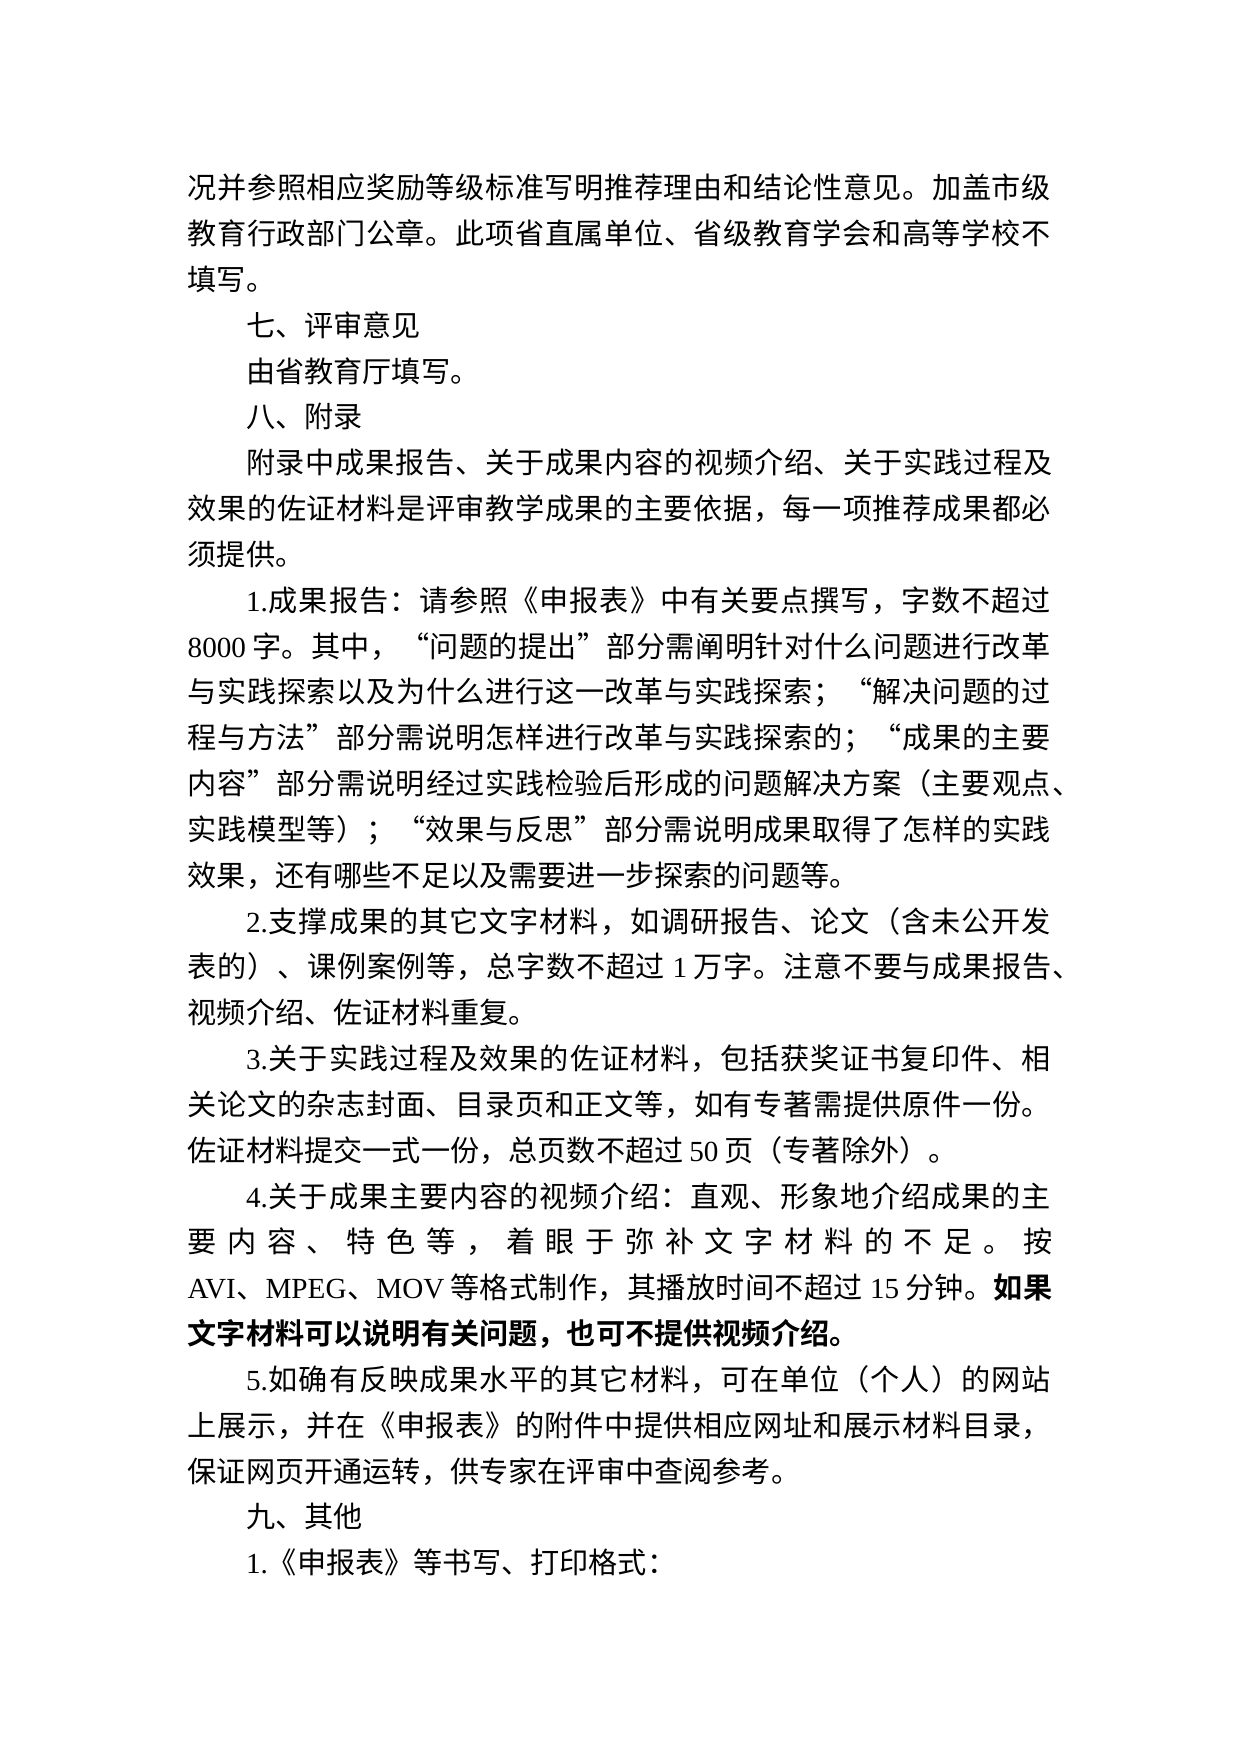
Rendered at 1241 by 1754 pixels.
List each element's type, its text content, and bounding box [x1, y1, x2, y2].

text 2.支撑成果的其它文字材料，如调研报告、论文（含未公开发表的）、课例案例等，总字数不超过1万字。注意不要与成果报告、视频介绍、佐证材料重复。 [187, 895, 1053, 1033]
text 1.《申报表》等书写、打印格式： [187, 1537, 1053, 1583]
text 八、附录 [187, 391, 1053, 437]
text 3.关于实践过程及效果的佐证材料，包括获奖证书复印件、相关论文的杂志封面、目录页和正文等，如有专著需提供原件一份。佐证材料提交一式一份，总页数不超过50页（专著除外）。 [187, 1033, 1053, 1170]
text 由省教育厅填写。 [187, 345, 1053, 391]
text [187, 162, 1053, 299]
text 4.关于成果主要内容的视频介绍：直观、形象地介绍成果的主要内容、特色等，着眼于弥补文字材料的不足。按AVI、MPEG、MOV等格式制作，其播放时间不超过15分钟。如果文字材料可以说明有关问题，也可不提供视频介绍。 [187, 1170, 1053, 1354]
text 九、其他 [187, 1491, 1053, 1537]
text 1.成果报告：请参照《申报表》中有关要点撰写，字数不超过8000字。其中，“问题的提出”部分需阐明针对什么问题进行改革与实践探索以及为什么进行这一改革与实践探索；“解决问题的过程与方法”部分需说明怎样进行改革与实践探索的；“成果的主要内容”部分需说明经过实践检验后形成的问题解决方案（主要观点、实践模型等）；“效果与反思”部分需说明成果取得了怎样的实践效果，还有哪些不足以及需要进一步探索的问题等。 [187, 574, 1053, 895]
text 七、评审意见 [187, 299, 1053, 345]
text 5.如确有反映成果水平的其它材料，可在单位（个人）的网站上展示，并在《申报表》的附件中提供相应网址和展示材料目录，保证网页开通运转，供专家在评审中查阅参考。 [187, 1354, 1053, 1491]
text 附录中成果报告、关于成果内容的视频介绍、关于实践过程及效果的佐证材料是评审教学成果的主要依据，每一项推荐成果都必须提供。 [187, 437, 1053, 574]
